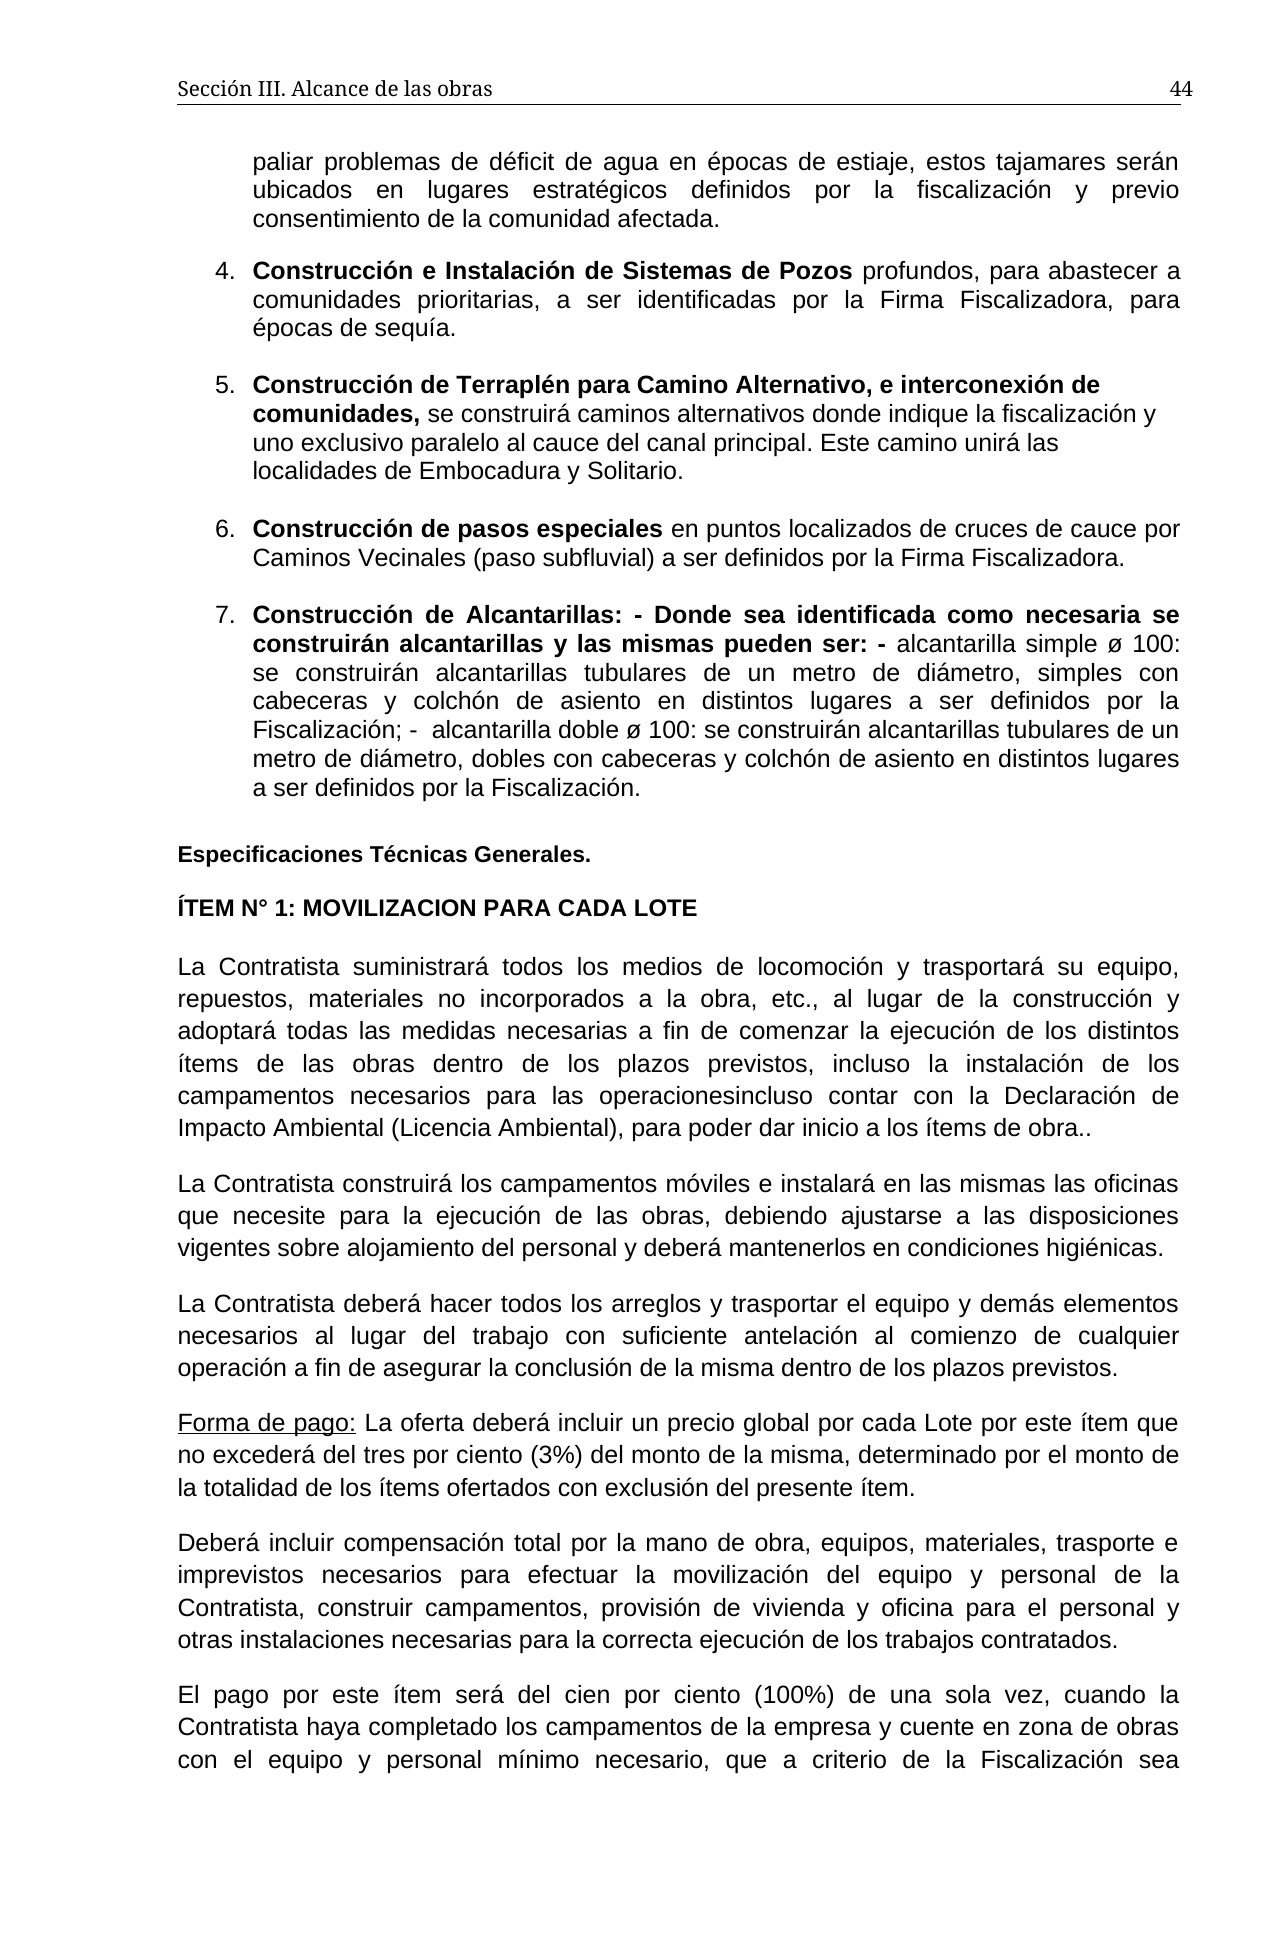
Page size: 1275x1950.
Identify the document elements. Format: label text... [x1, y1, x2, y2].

list Especificaciones Técnicas Generales. [177, 841, 1181, 867]
text Forma de pago: La oferta deberá incluir un precio global por cada Lote por este ítem que no excederá del tres por ciento (3%) del monto de la misma, determinado por el monto de la totalidad de los ítems ofertados con exclusión del presente ítem. [177, 1408, 1181, 1501]
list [215, 148, 1181, 232]
list Construcción de Terraplén para Camino Alternativo, e interconexión de comunidades, se construirá caminos alternativos donde indique la fiscalización y uno exclusivo paralelo al cauce del canal principal. Este camino unirá las localidades de Embocadura y Solitario. [215, 370, 1181, 485]
text Deberá incluir compensación total por la mano de obra, equipos, materiales, trasporte e imprevistos necesarios para efectuar la movilización del equipo y personal de la Contratista, construir campamentos, provisión de vivienda y oficina para el personal y otras instalaciones necesarias para la correcta ejecución de los trabajos contratados. [177, 1528, 1181, 1654]
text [177, 1680, 1181, 1773]
text La Contratista deberá hacer todos los arreglos y trasportar el equipo y demás elementos necesarios al lugar del trabajo con suficiente antelación al comienzo de cualquier operación a fin de asegurar la conclusión de la misma dentro de los plazos previstos. [177, 1288, 1181, 1382]
list Construcción de Alcantarillas: - Donde sea identificada como necesaria se construirán alcantarillas y las mismas pueden ser: - alcantarilla simple ø 100: se construirán alcantarillas tubulares de un metro de diámetro, simples con cabeceras y colchón de asiento en distintos lugares a ser definidos por la Fiscalización; - alcantarilla doble ø 100: se construirán alcantarillas tubulares de un metro de diámetro, dobles con cabeceras y colchón de asiento en distintos lugares a ser definidos por la Fiscalización. [215, 600, 1181, 801]
text La Contratista construirá los campamentos móviles e instalará en las mismas las oficinas que necesite para la ejecución de las obras, debiendo ajustarse a las disposiciones vigentes sobre alojamiento del personal y deberá mantenerlos en condiciones higiénicas. [177, 1169, 1181, 1262]
list Construcción de pasos especiales en puntos localizados de cruces de cauce por Caminos Vecinales (paso subfluvial) a ser definidos por la Firma Fiscalizadora. [215, 514, 1181, 571]
text ÍTEM N° 1: MOVILIZACION PARA CADA LOTE [177, 894, 1181, 922]
text La Contratista suministrará todos los medios de locomoción y trasportará su equipo, repuestos, materiales no incorporados a la obra, etc., al lugar de la construcción y adoptará todas las medidas necesarias a fin de comenzar la ejecución de los distintos ítems de las obras dentro de los plazos previstos, . [177, 951, 1181, 1142]
list Construcción e Instalación de Sistemas de Pozos profundos, para abastecer a comunidades prioritarias, a ser identificadas por la Firma Fiscalizadora, para épocas de sequía. [215, 257, 1181, 342]
